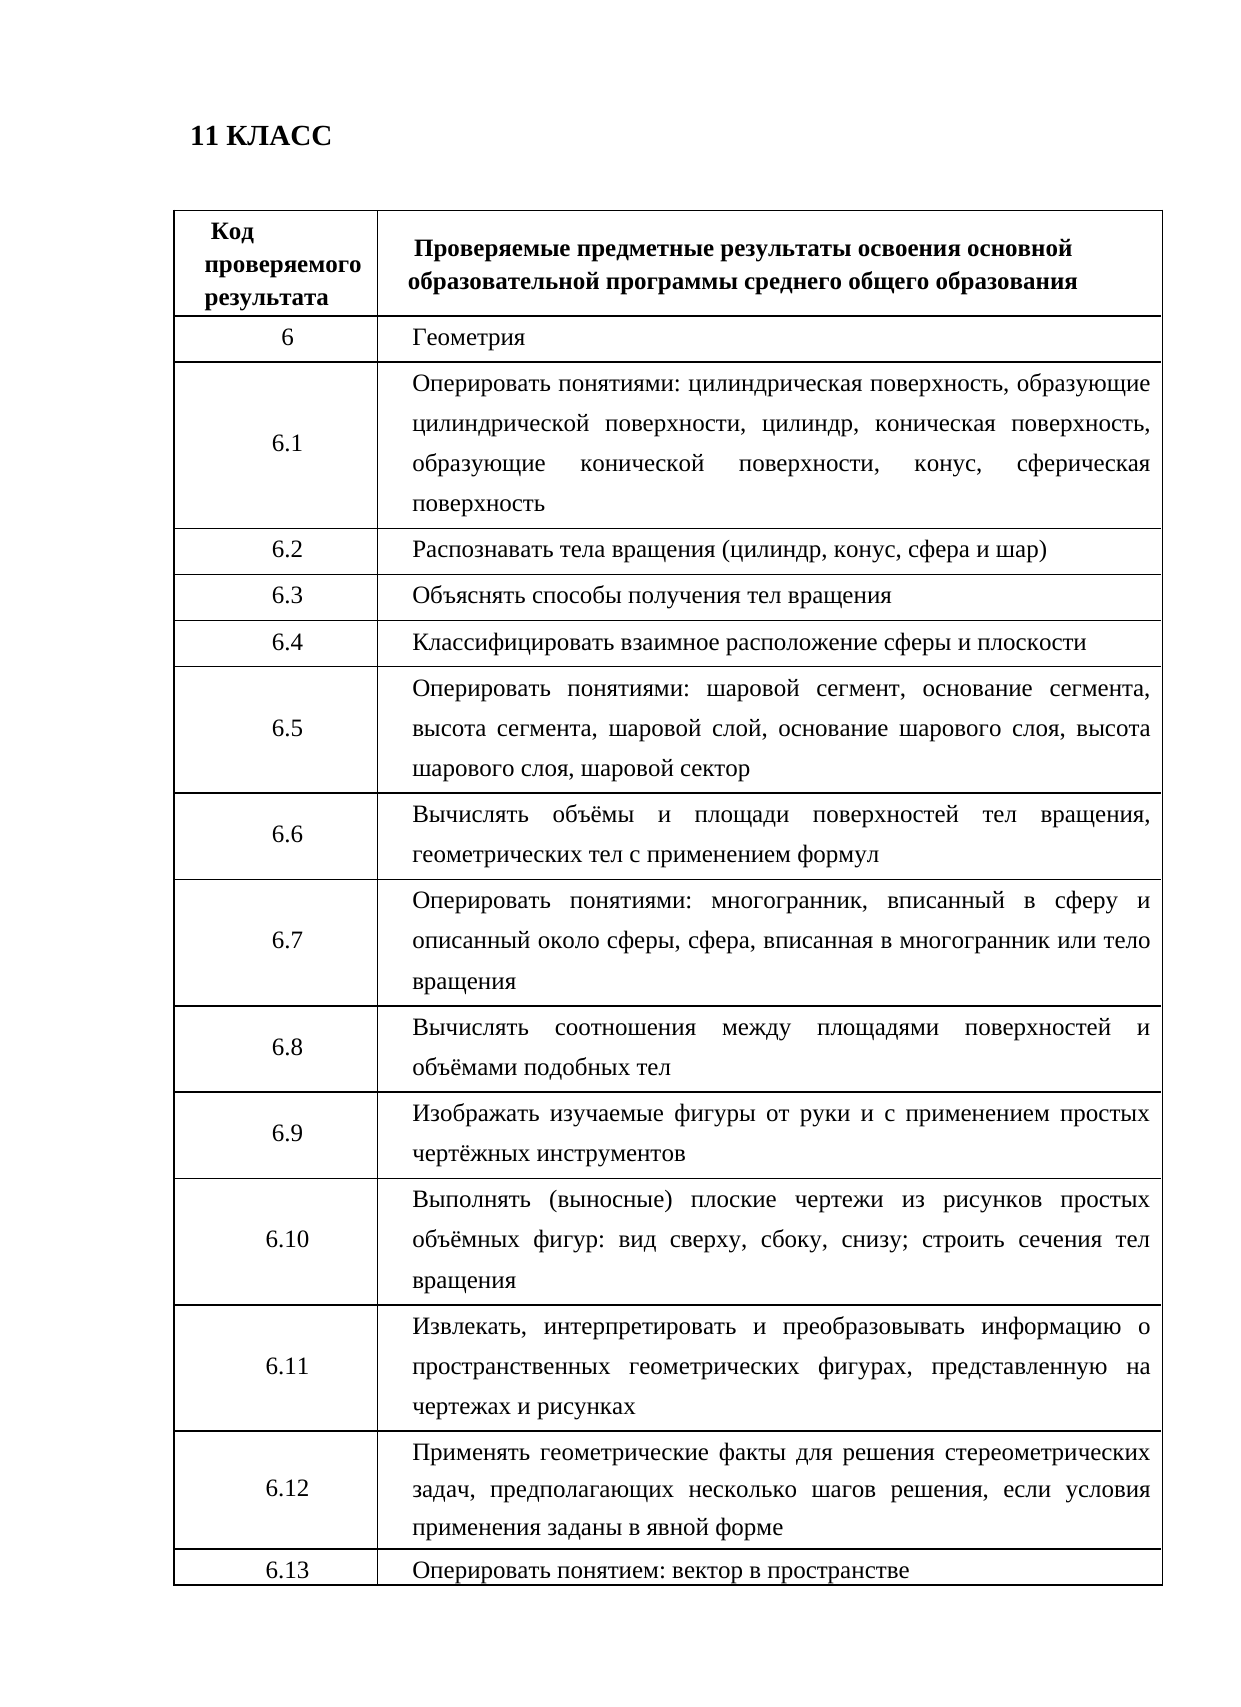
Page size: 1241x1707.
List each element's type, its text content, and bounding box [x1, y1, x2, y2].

table_cell Оперировать понятиями: цилиндрическая поверхность, образующие цилиндрической поверхности, цилиндр, коническая поверхность, образующие конической поверхности, конус, сферическая поверхность [378, 361, 1162, 528]
table_cell 6 [175, 317, 377, 361]
table_cell Объяснять способы получения тел вращения [378, 574, 1162, 620]
table_cell Вычислять соотношения между площадями поверхностей и объёмами подобных тел [378, 1005, 1162, 1091]
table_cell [378, 1548, 1162, 1584]
table_cell Применять геометрические факты для решения стереометрических задач, предполагающих несколько шагов решения, если условия применения заданы в явной форме [378, 1430, 1162, 1548]
table_cell 6.12 [175, 1432, 377, 1548]
table_cell Распознавать тела вращения (цилиндр, конус, сфера и шар) [378, 528, 1162, 574]
table_cell 6.10 [175, 1179, 377, 1304]
table_cell Оперировать понятиями: шаровой сегмент, основание сегмента, высота сегмента, шаровой слой, основание шарового слоя, высота шарового слоя, шаровой сектор [378, 666, 1162, 792]
table_cell 6.3 [175, 575, 377, 620]
table_cell Извлекать, интерпретировать и преобразовывать информацию о пространственных геометрических фигурах, представленную на чертежах и рисунках [378, 1304, 1162, 1430]
table_cell Классифицировать взаимное расположение сферы и плоскости [378, 620, 1162, 666]
text 11 КЛАСС [190, 118, 1152, 152]
table_cell 6.13 [175, 1550, 377, 1584]
table_cell 6.6 [175, 794, 377, 878]
table_cell Оперировать понятиями: многогранник, вписанный в сферу и описанный около сферы, сфера, вписанная в многогранник или тело вращения [378, 879, 1162, 1005]
table_cell Выполнять (выносные) плоские чертежи из рисунков простых объёмных фигур: вид сверху, сбоку, снизу; строить сечения тел вращения [378, 1178, 1162, 1304]
table_cell 6.9 [175, 1093, 377, 1177]
table_cell 6.2 [175, 529, 377, 574]
table_cell 6.4 [175, 621, 377, 666]
table_cell 6.7 [175, 880, 377, 1005]
table_cell Изображать изучаемые фигуры от руки и с применением простых чертёжных инструментов [378, 1091, 1162, 1177]
table_cell 6.11 [175, 1306, 377, 1430]
table_cell 6.1 [175, 363, 377, 528]
table_header Код проверяемого результата [175, 211, 377, 315]
table_cell Вычислять объёмы и площади поверхностей тел вращения, геометрических тел с применением формул [378, 792, 1162, 878]
table_header Проверяемые предметные результаты освоения основной образовательной программы среднего общего образования [378, 211, 1162, 315]
table_cell 6.8 [175, 1007, 377, 1091]
table_cell Геометрия [378, 315, 1162, 361]
table_cell 6.5 [175, 667, 377, 792]
